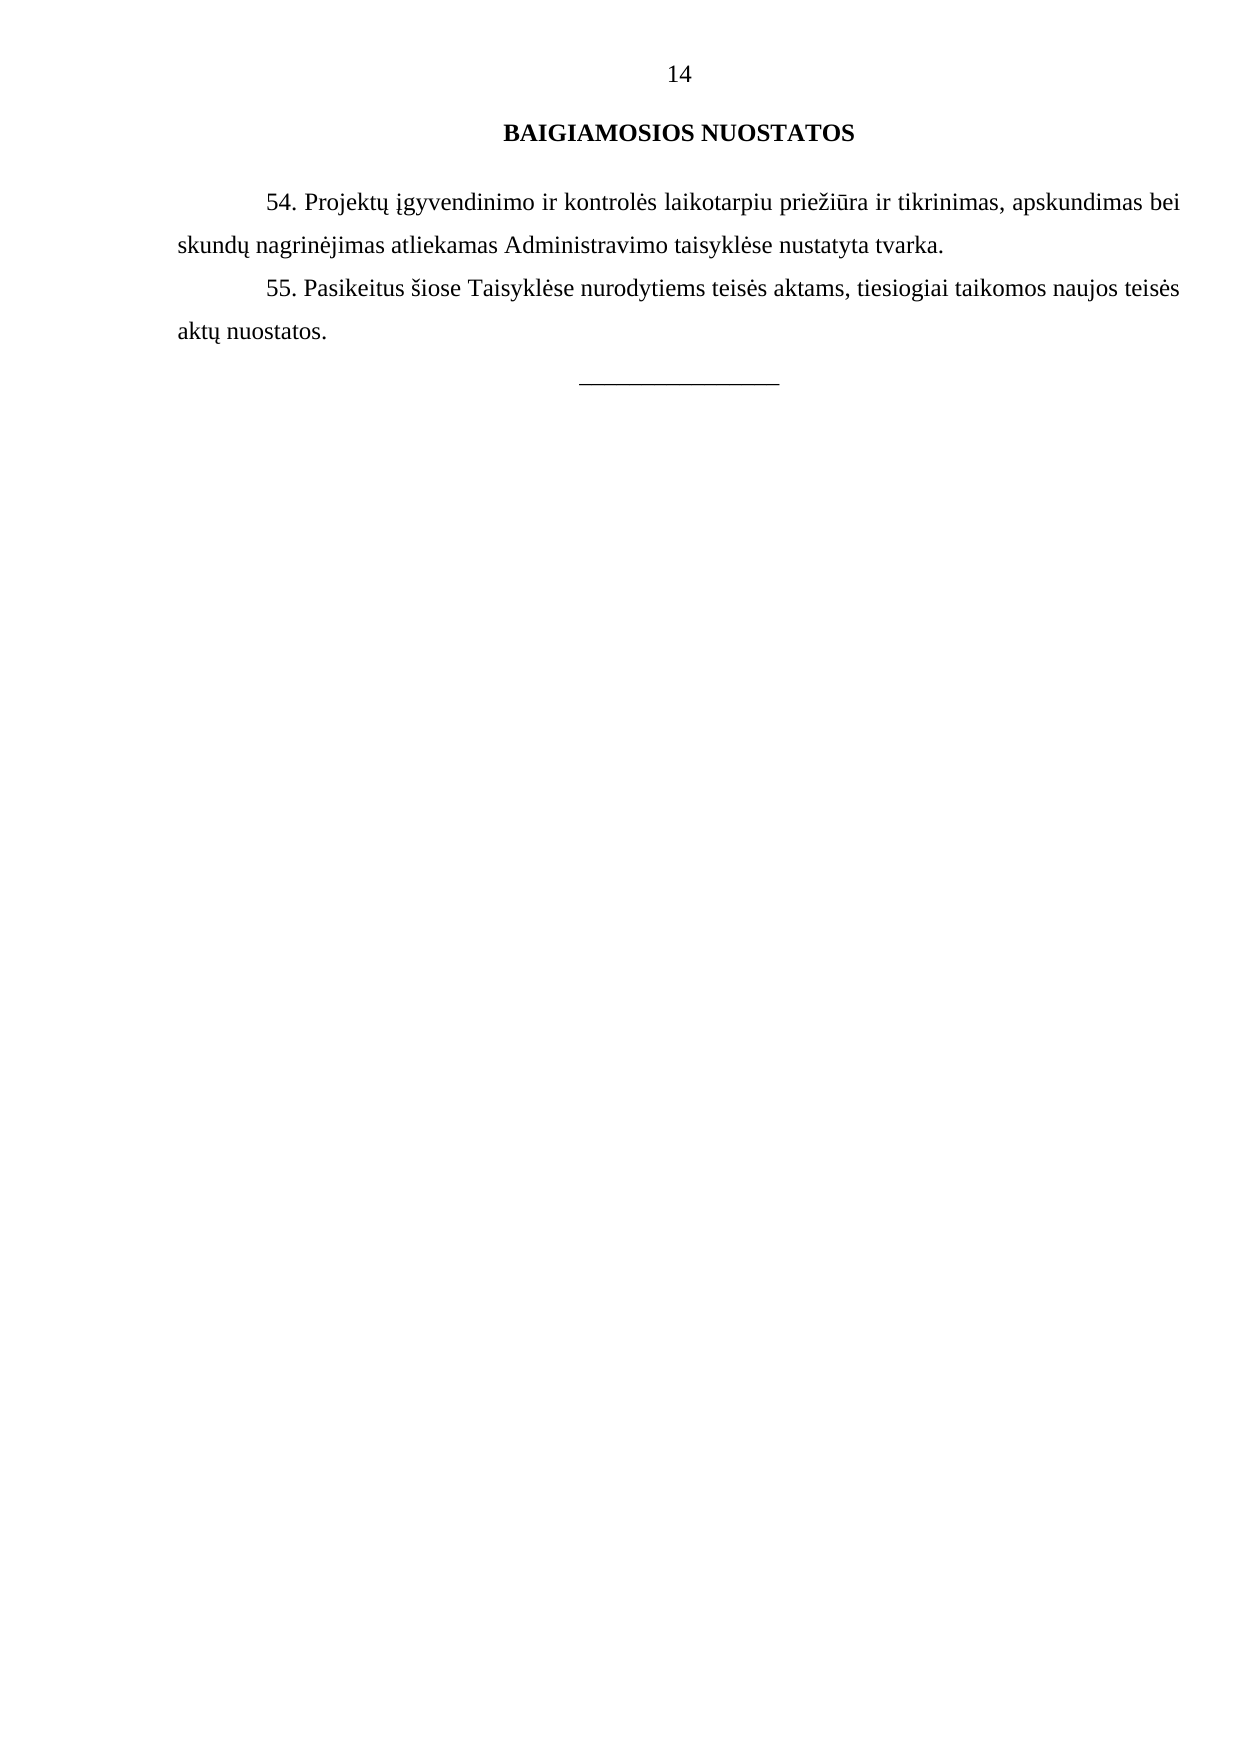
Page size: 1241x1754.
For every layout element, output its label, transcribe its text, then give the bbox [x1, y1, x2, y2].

text 55. Pasikeitus šiose Taisyklėse nurodytiems teisės aktams, tiesiogiai taikomos naujos teisės aktų nuostatos. [177, 273, 1181, 345]
text ________________ [177, 359, 1181, 388]
text BAIGIAMOSIOS NUOSTATOS [177, 118, 1181, 147]
text 54. Projektų įgyvendinimo ir kontrolės laikotarpiu priežiūra ir tikrinimas, apskundimas bei skundų nagrinėjimas atliekamas Administravimo taisyklėse nustatyta tvarka. [177, 187, 1181, 259]
